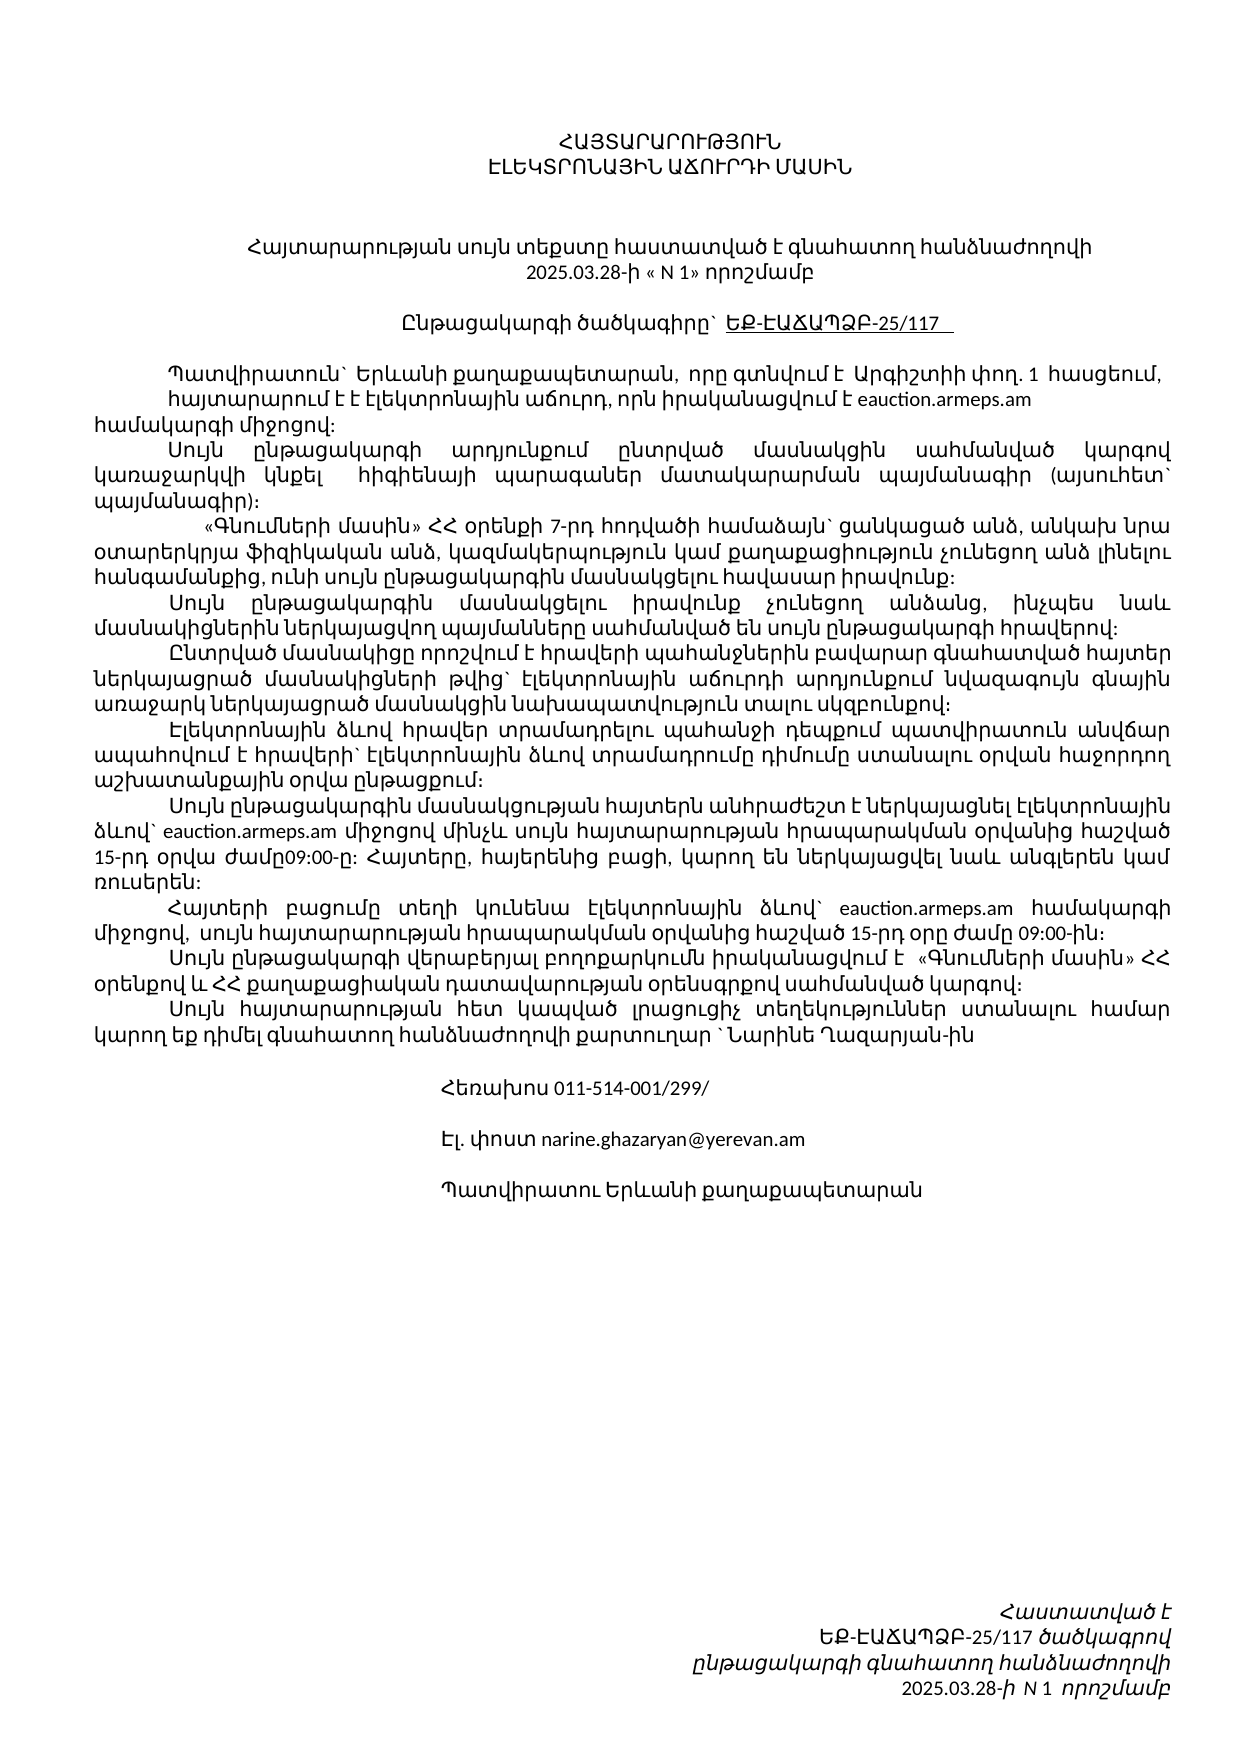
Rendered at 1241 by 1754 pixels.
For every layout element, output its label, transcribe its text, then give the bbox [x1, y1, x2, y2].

text Ընթացակարգի ծածկագիրը` ԵՔ-ԷԱՃԱՊՁԲ-25/117 [94, 310, 1171, 336]
text «Գնումների մասին» ՀՀ օրենքի 7-րդ հոդվածի համաձայն` ցանկացած անձ, անկախ նրա օտարերկրյա ֆիզիկական անձ, կազմակերպություն կամ քաղաքացիություն չունեցող անձ լինելու հանգամանքից, ունի սույն ընթացակարգին մասնակցելու հավասար իրավունք: [94, 513, 1171, 590]
text ԵՔ-ԷԱՃԱՊՁԲ-25/117 ծածկագրով [94, 1624, 1171, 1650]
text ԷԼԵԿՏՐՈՆԱՅԻՆ ԱՃՈՒՐԴԻ ՄԱՍԻՆ [94, 154, 1171, 180]
text 2025.03.28 -ի « N 1» որոշմամբ [94, 259, 1171, 285]
text Սույն ընթացակարգին մասնակցելու իրավունք չունեցող անձանց, ինչպես նաև մասնակիցներին ներկայացվող պայմանները սահմանված են սույն ընթացակարգի հրավերով: [94, 590, 1171, 641]
text Սույն ընթացակարգին մասնակցության հայտերն անհրաժեշտ է ներկայացնել էլեկտրոնային ձևով` eauction.armeps.am միջոցով մինչև սույն հայտարարության հրապարակման օրվանից հաշված 15-րդ օրվա ժամը09:00-ը: Հայտերը, հայերենից բացի, կարող են ներկայացվել նաև անգլերեն կամ ռուսերեն: [94, 793, 1171, 895]
text Հայտերի բացումը տեղի կունենա էլեկտրոնային ձևով` eauction.armeps.am համակարգի միջոցով, սույն հայտարարության հրապարակման օրվանից հաշված 15-րդ օրը ժամը 09:00-ին։ [94, 895, 1171, 946]
text Պատվիրատուն` Երևանի քաղաքապետարան, որը գտնվում է Արգիշտիի փող. 1 հասցեում, [94, 361, 1171, 386]
text Էլեկտրոնային ձևով հրավեր տրամադրելու պահանջի դեպքում պատվիրատուն անվճար ապահովում է հրավերի` էլեկտրոնային ձևով տրամադրումը դիմումը ստանալու օրվան հաջորդող աշխատանքային օրվա ընթացքում։ [94, 717, 1171, 793]
text Սույն ընթացակարգի վերաբերյալ բողոքարկումն իրականացվում է «Գնումների մասին» ՀՀ օրենքով և ՀՀ քաղաքացիական դատավարության օրենսգրքով սահմանված կարգով։ [94, 946, 1171, 996]
text Պատվիրատու Երևանի քաղաքապետարան [94, 1177, 1171, 1203]
text Հեռախոս 011-514-001/299/ [94, 1076, 1171, 1101]
text Էլ. փոստ narine.ghazaryan@yerevan.am [94, 1126, 1171, 1152]
text Ընտրված մասնակիցը որոշվում է հրավերի պահանջներին բավարար գնահատված հայտեր ներկայացրած մասնակիցների թվից` էլեկտրոնային աճուրդի արդյունքում նվազագույն գնային առաջարկ ներկայացրած մասնակցին նախապատվություն տալու սկզբունքով։ [94, 641, 1171, 717]
text Սույն հայտարարության հետ կապված լրացուցիչ տեղեկություններ ստանալու համար կարող եք դիմել գնահատող հանձնաժողովի քարտուղար ` Նարինե Ղազարյան-ին [94, 996, 1171, 1047]
text Հաստատված է [94, 1599, 1171, 1624]
text հայտարարում է է էլեկտրոնային աճուրդ, որն իրականացվում է eauction.armeps.am համակարգի միջոցով: [94, 386, 1171, 437]
text Հայտարարության սույն տեքստը հաստատված է գնահատող հանձնաժողովի [94, 234, 1171, 259]
text ընթացակարգի գնահատող հանձնաժողովի [94, 1650, 1171, 1675]
text ՀԱՅՏԱՐԱՐՈՒԹՅՈՒՆ [94, 129, 1171, 154]
text Սույն ընթացակարգի արդյունքում ընտրված մասնակցին սահմանված կարգով կառաջարկվի կնքել հիգիենայի պարագաներ մատակարարման պայմանագիր (այսուհետ` պայմանագիր)։ [94, 437, 1171, 513]
text 2025.03.28 -ի N 1 որոշմամբ [94, 1675, 1171, 1701]
